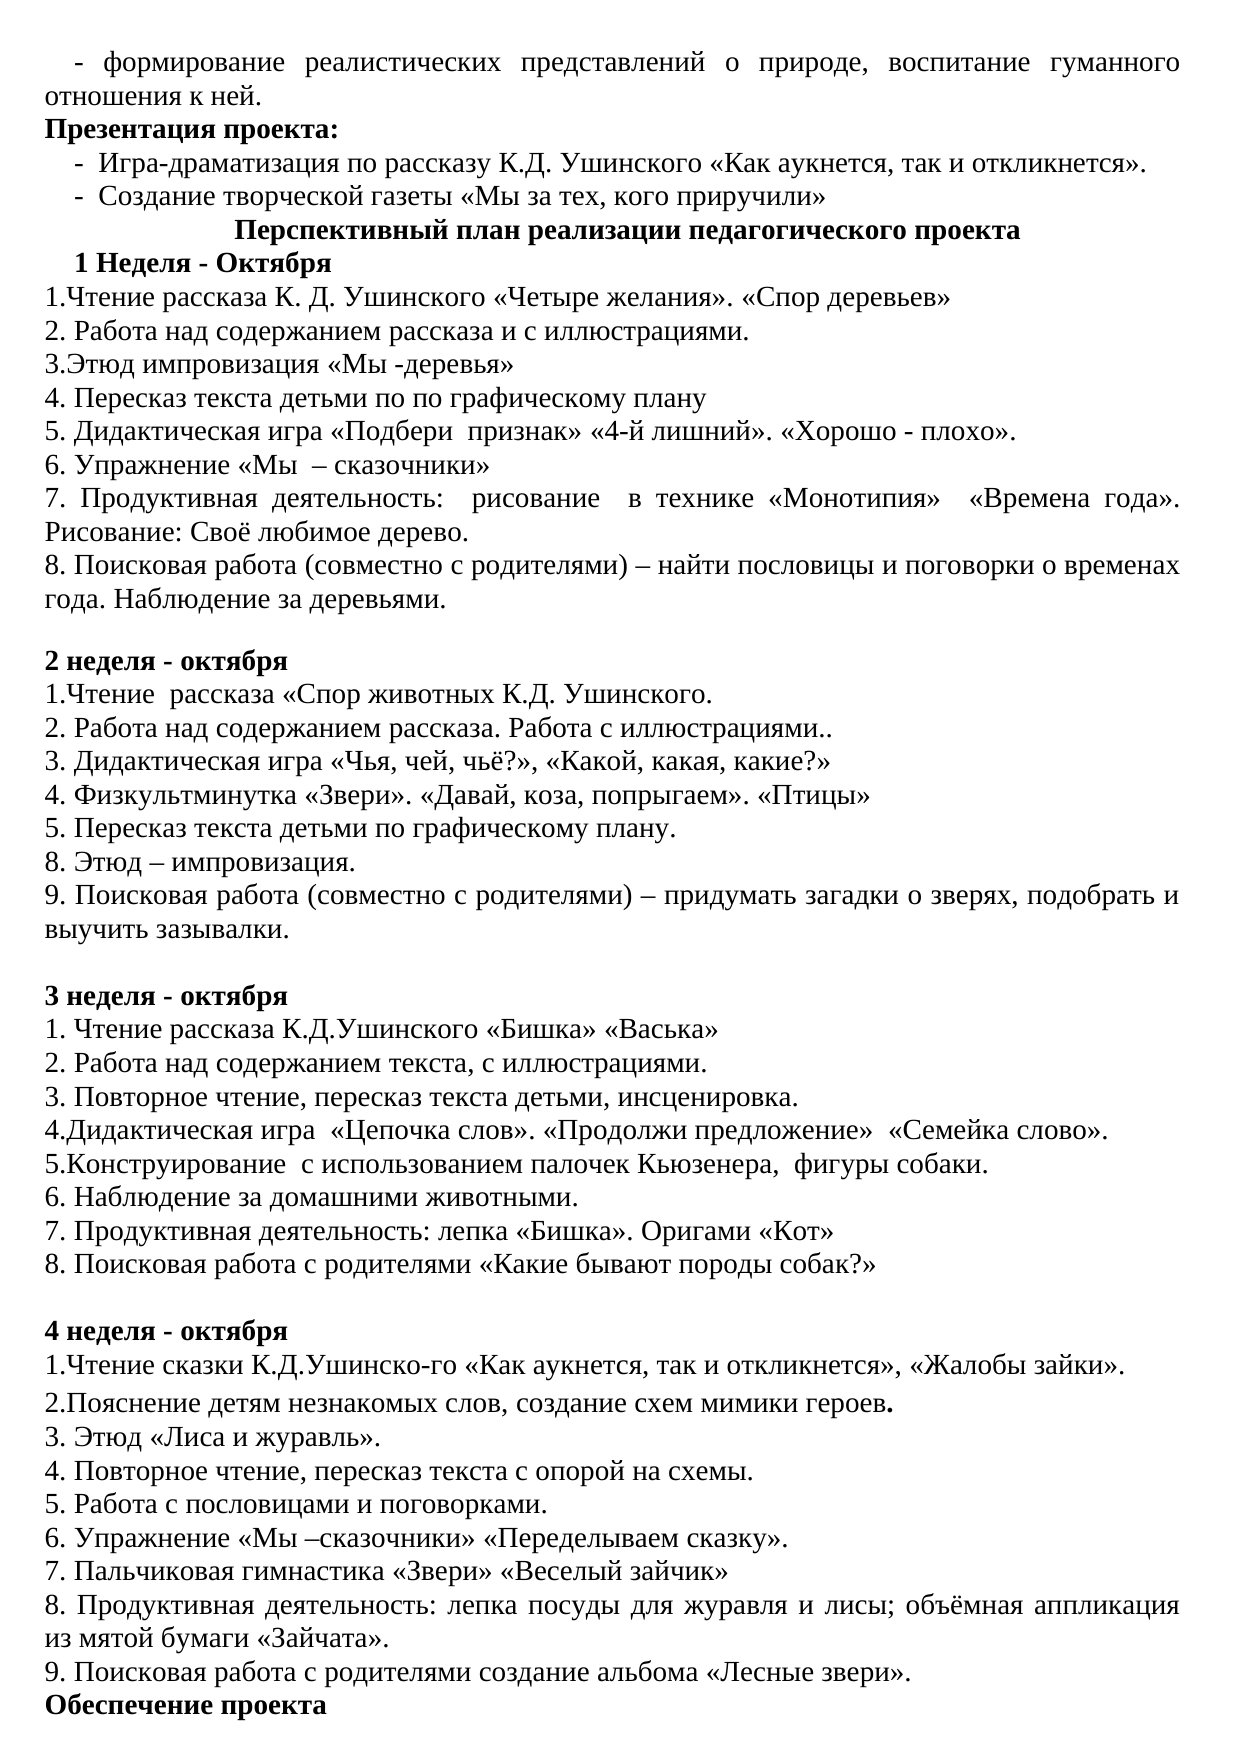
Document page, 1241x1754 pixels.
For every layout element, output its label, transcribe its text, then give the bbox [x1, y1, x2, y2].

text 2. Работа над содержанием рассказа и с иллюстрациями. [44, 313, 1181, 346]
text 3. Дидактическая игра «Чья, чей, чьё?», «Какой, какая, какие?» [44, 743, 1181, 777]
text 4. Пересказ текста детьми по по графическому плану [44, 380, 1181, 413]
text 8. Поисковая работа (совместно с родителями) – найти пословицы и поговорки о временах года. Наблюдение за деревьями. [44, 547, 1181, 614]
text 4. Физкультминутка «Звери». «Давай, коза, попрыгаем». «Птицы» [44, 777, 1181, 810]
text 4 неделя - октября [44, 1313, 1181, 1347]
text Перспективный план реализации педагогического проекта [44, 212, 1181, 246]
text 6. Упражнение «Мы – сказочники» [44, 447, 1181, 480]
text 1. Чтение рассказа К.Д.Ушинского «Бишка» «Васька» [44, 1012, 1181, 1045]
text 4. Повторное чтение, пересказ текста с опорой на схемы. [44, 1453, 1181, 1486]
text - Создание творческой газеты «Мы за тех, кого приручили» [44, 178, 1181, 212]
text 4.Дидактическая игра «Цепочка слов». «Продолжи предложение» «Семейка слово». [44, 1112, 1181, 1146]
text 5. Дидактическая игра «Подбери признак» «4-й лишний». «Хорошо - плохо». [44, 413, 1181, 447]
text 3.Этюд импровизация «Мы -деревья» [44, 346, 1181, 380]
text 2 неделя - октября [44, 643, 1181, 676]
text 1.Чтение рассказа К. Д. Ушинского «Четыре желания». «Спор деревьев» [44, 279, 1181, 313]
text 3. Повторное чтение, пересказ текста детьми, инсценировка. [44, 1079, 1181, 1112]
text Обеспечение проекта [44, 1687, 1181, 1721]
text 2. Работа над содержанием рассказа. Работа с иллюстрациями.. [44, 710, 1181, 743]
text 1.Чтение рассказа «Спор животных К.Д. Ушинского. [44, 676, 1181, 710]
text - формирование реалистических представлений о природе, воспитание гуманного отношения к ней. [44, 44, 1181, 111]
text - Игра-драматизация по рассказу К.Д. Ушинского «Как аукнется, так и откликнется». [44, 145, 1181, 178]
text 3. Этюд «Лиса и журавль». [44, 1419, 1181, 1453]
text 1.Чтение сказки К.Д.Ушинско-го «Как аукнется, так и откликнется», «Жалобы зайки». [44, 1347, 1181, 1381]
text 3 неделя - октября [44, 978, 1181, 1012]
text 9. Поисковая работа с родителями создание альбома «Лесные звери». [44, 1654, 1181, 1687]
text 8. Этюд – импровизация. [44, 844, 1181, 877]
text 5.Конструирование с использованием палочек Кьюзенера, фигуры собаки. [44, 1146, 1181, 1179]
text 7. Пальчиковая гимнастика «Звери» «Веселый зайчик» [44, 1553, 1181, 1587]
text 7. Продуктивная деятельность: лепка «Бишка». Оригами «Кот» [44, 1213, 1181, 1246]
text 1 Неделя - Октября [44, 246, 1181, 279]
text 9. Поисковая работа (совместно с родителями) – придумать загадки о зверях, подобрать и выучить зазывалки. [44, 877, 1181, 944]
text 8. Поисковая работа с родителями «Какие бывают породы собак?» [44, 1246, 1181, 1280]
text 5. Работа с пословицами и поговорками. [44, 1486, 1181, 1520]
text 8. Продуктивная деятельность: лепка посуды для журавля и лисы; объёмная аппликация из мятой бумаги «Зайчата». [44, 1587, 1181, 1654]
text 2.Пояснение детям незнакомых слов, создание схем мимики героев. [44, 1386, 1181, 1419]
text 2. Работа над содержанием текста, с иллюстрациями. [44, 1045, 1181, 1079]
text Презентация проекта: [44, 111, 1181, 145]
text 7. Продуктивная деятельность: рисование в технике «Монотипия» «Времена года». Рисование: Своё любимое дерево. [44, 480, 1181, 547]
text 6. Упражнение «Мы –сказочники» «Переделываем сказку». [44, 1520, 1181, 1553]
text 5. Пересказ текста детьми по графическому плану. [44, 810, 1181, 844]
text 6. Наблюдение за домашними животными. [44, 1179, 1181, 1213]
